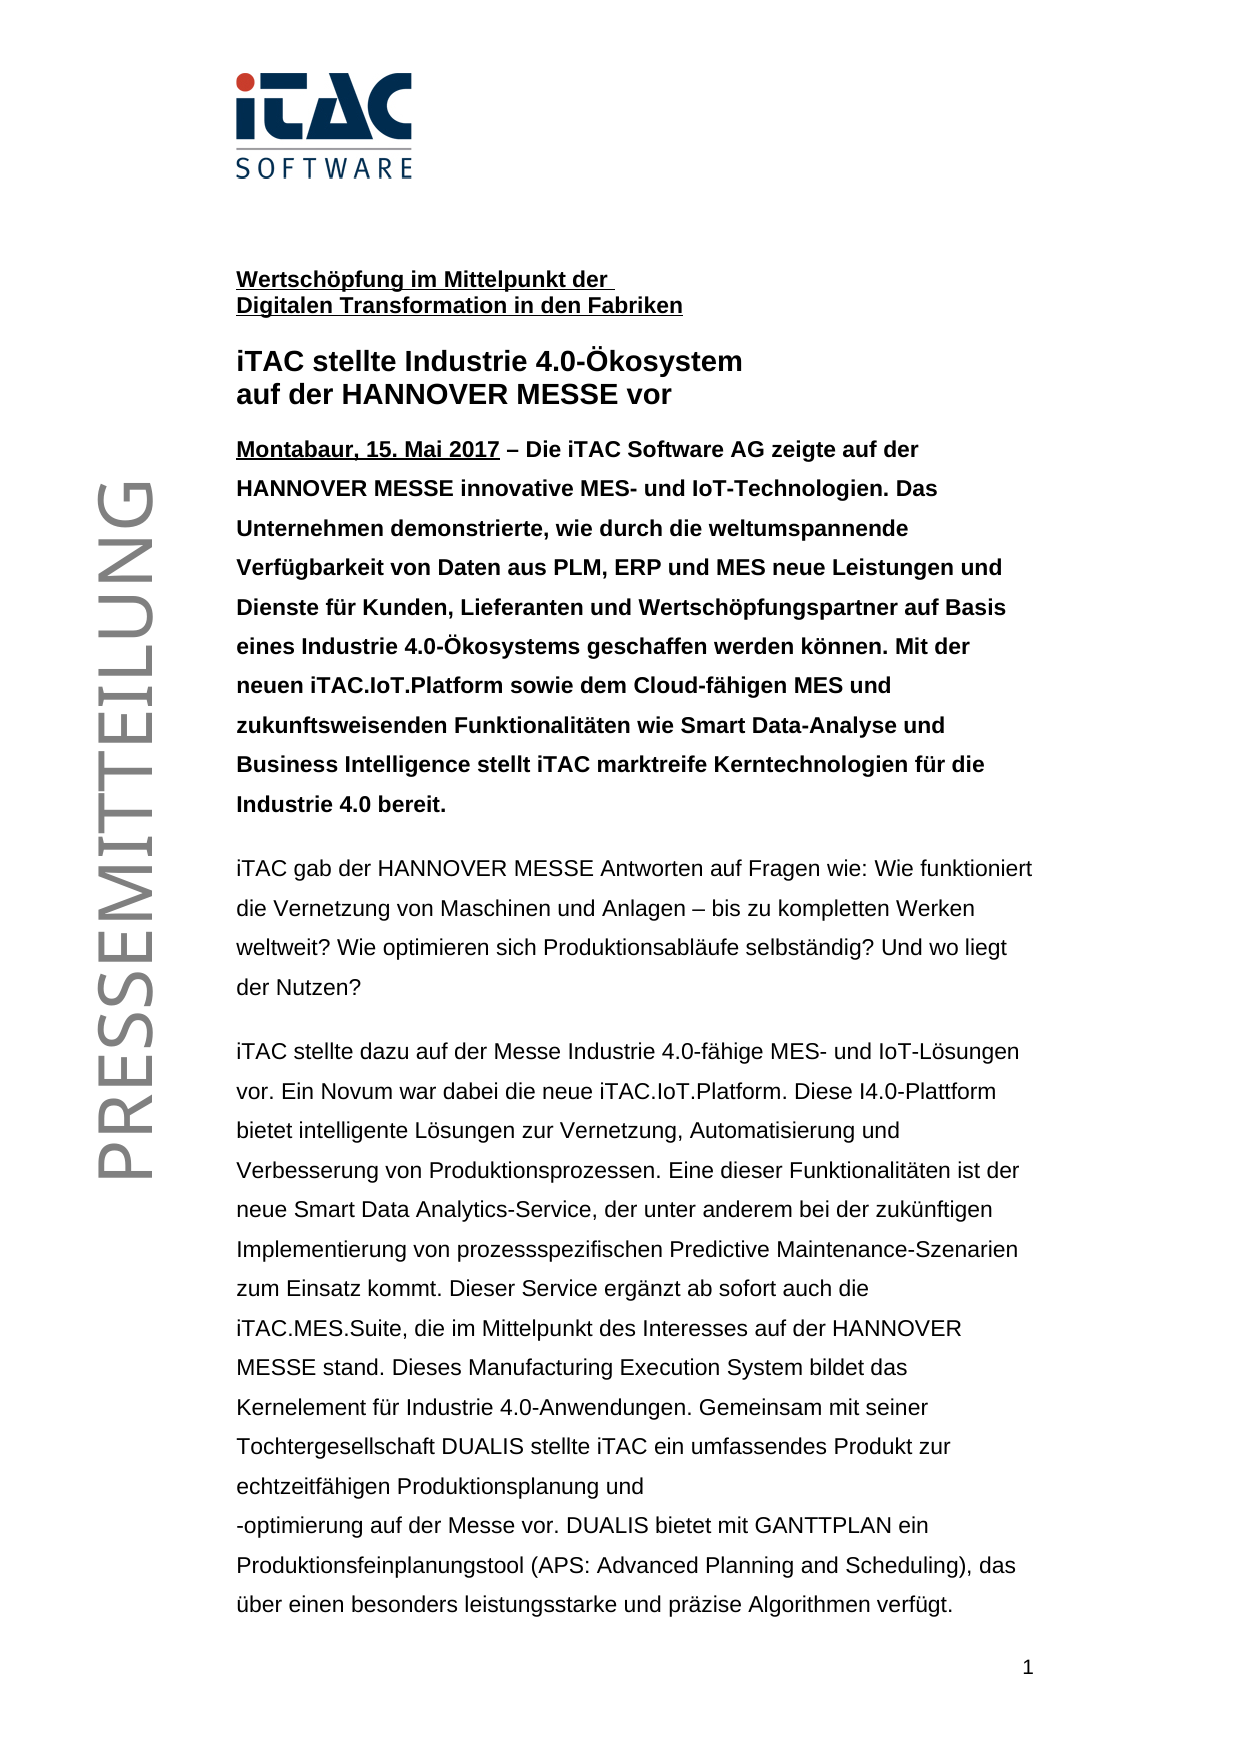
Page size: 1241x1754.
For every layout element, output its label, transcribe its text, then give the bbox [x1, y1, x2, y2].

subtitle Wertschöpfung im Mittelpunkt der Digitalen Transformation in den Fabriken [236, 266, 1034, 318]
text Montabaur, 15. Mai 2017 – Die iTAC Software AG zeigte auf der HANNOVER MESSE innovative MES- und IoT-Technologien. Das Unternehmen demonstrierte, wie durch die weltumspannende Verfügbarkeit von Daten aus PLM, ERP und MES neue Leistungen und Dienste für Kunden, Lieferanten und Wertschöpfungspartner auf Basis eines Industrie 4.0-Ökosystems geschaffen werden können. Mit der neuen iTAC.IoT.Platform sowie dem Cloud-fähigen MES und zukunftsweisenden Funktionalitäten wie Smart Data-Analyse und Business Intelligence stellt iTAC marktreife Kerntechnologien für die Industrie 4.0 bereit. [236, 436, 1034, 817]
picture [236, 73, 412, 179]
text iTAC stellte dazu auf der Messe Industrie 4.0-fähige MES- und IoT-Lösungen vor. Ein Novum war dabei die neue iTAC.IoT.Platform. Diese I4.0-Plattform bietet intelligente Lösungen zur Vernetzung, Automatisierung und Verbesserung von Produktionsprozessen. Eine dieser Funktionalitäten ist der neue Smart Data Analytics-Service, der unter anderem bei der zukünftigen Implementierung von prozessspezifischen Predictive Maintenance-Szenarien zum Einsatz kommt. Dieser Service ergänzt ab sofort auch die iTAC.MES.Suite, die im Mittelpunkt des Interesses auf der HANNOVER MESSE stand. Dieses Manufacturing Execution System bildet das Kernelement für Industrie 4.0-Anwendungen. Gemeinsam mit seiner Tochtergesellschaft DUALIS stellte iTAC ein umfassendes Produkt zur echtzeitfähigen Produktionsplanung und [236, 1038, 1034, 1499]
text iTAC stellte Industrie 4.0-Ökosystem auf der HANNOVER MESSE vor [236, 343, 1034, 411]
text iTAC gab der HANNOVER MESSE Antworten auf Fragen wie: Wie funktioniert die Vernetzung von Maschinen und Anlagen – bis zu kompletten Werken weltweit? Wie optimieren sich Produktionsabläufe selbständig? Und wo liegt der Nutzen? [236, 855, 1034, 1000]
text -optimierung auf der Messe vor. DUALIS bietet mit GANTTPLAN ein Produktionsfeinplanungstool (APS: Advanced Planning and Scheduling), das über einen besonders leistungsstarke und präzise Algorithmen verfügt. [236, 1512, 1034, 1617]
